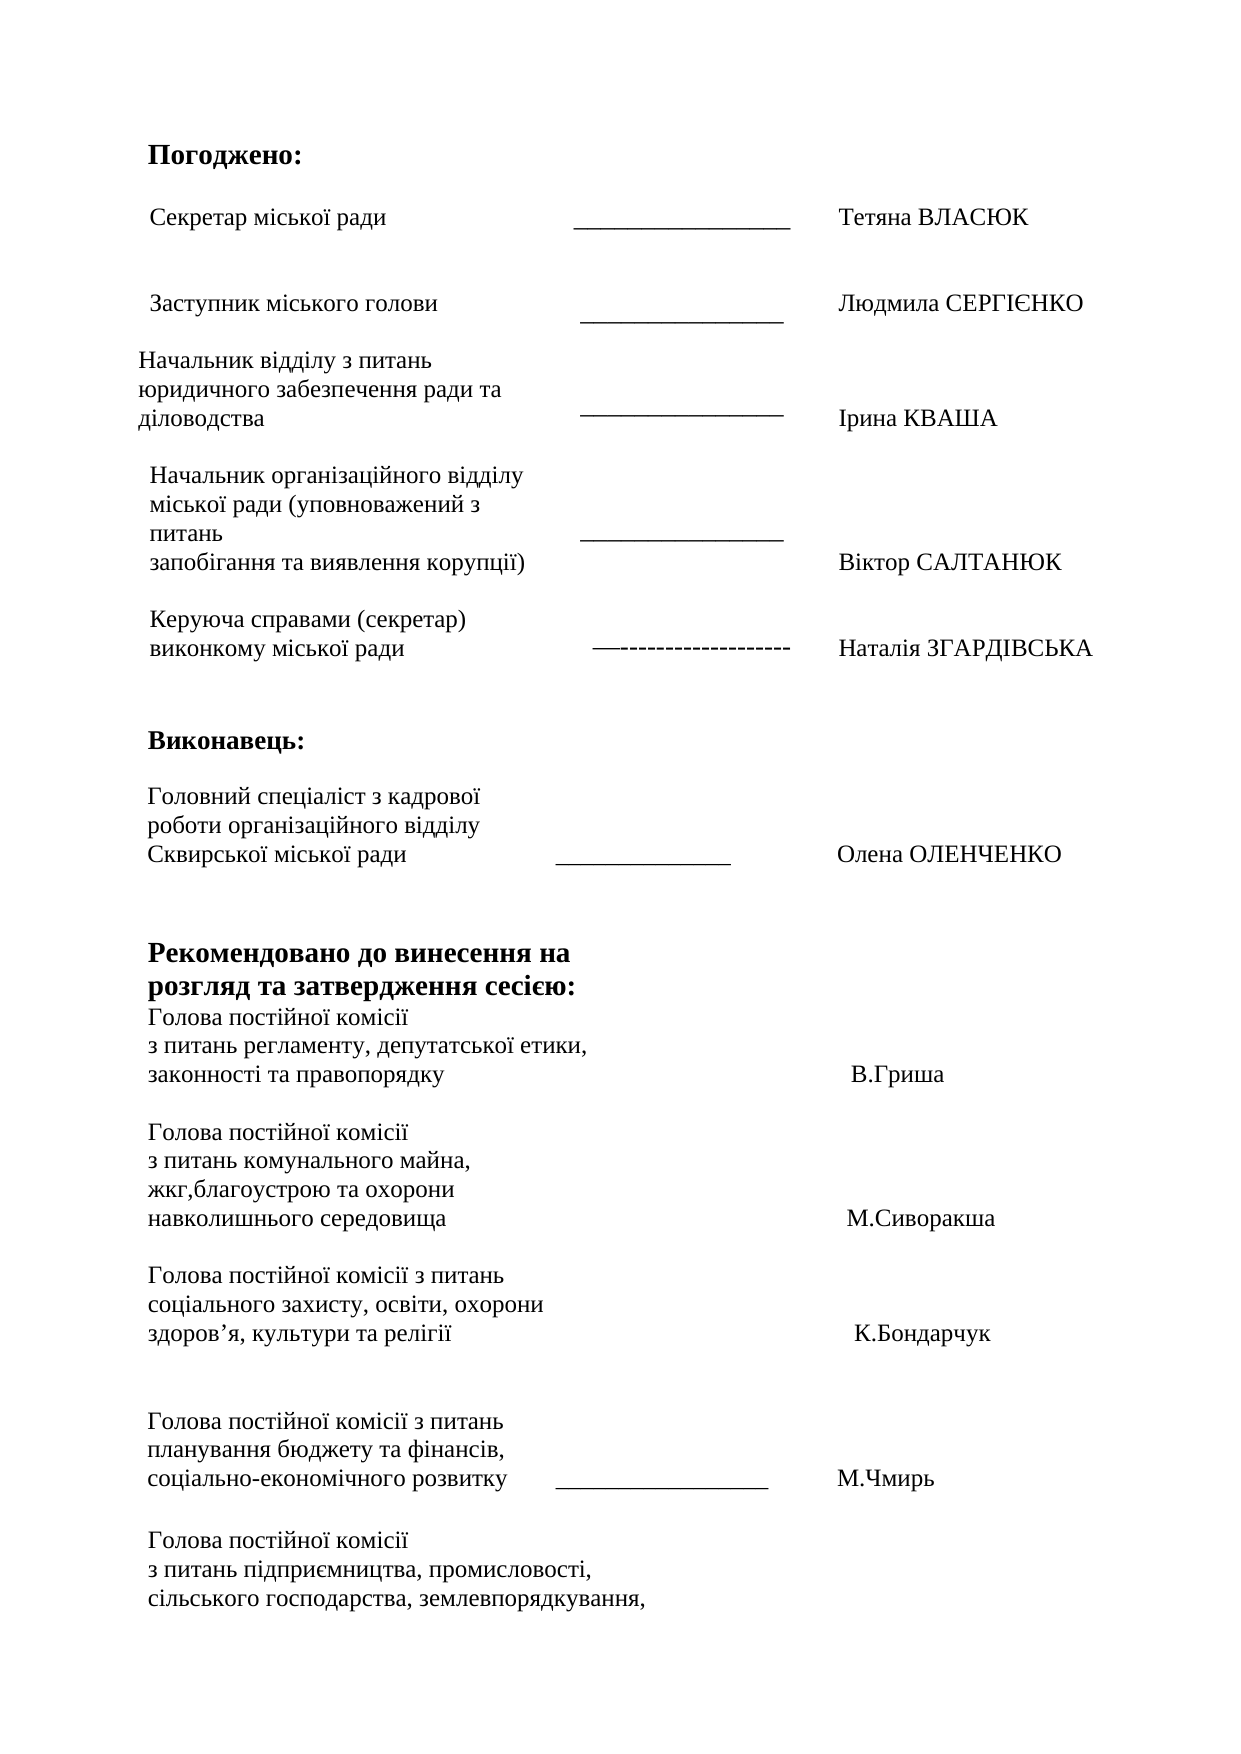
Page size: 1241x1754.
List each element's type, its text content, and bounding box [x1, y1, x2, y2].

table_header Голова постійної комісії з питань планування бюджету та фінансів, соціально-економічного розвитку [136, 1406, 544, 1492]
table_header М.Чмирь [826, 1406, 1178, 1492]
table_header Тетяна ВЛАСЮК Людмила СЕРГІЄНКО Ірина КВАША Віктор САЛТАНЮК Наталія ЗГАРДІВСЬКА [827, 170, 1188, 724]
table_header Секретар міської ради Заступник міського голови Начальник відділу з питань юридичного забезпечення ради та діловодства Начальник організаційного відділу міської ради (уповноважений з питань запобігання та виявлення корупції) Керуюча справами (секретар) виконкому міської ради [138, 170, 536, 724]
text Голова постійної комісії [148, 1117, 1152, 1146]
text здоров’я, культури та релігії К.Бондарчук [148, 1318, 1152, 1347]
text Виконавець: [148, 724, 1152, 755]
text з питань регламенту, депутатської етики, [148, 1031, 1152, 1059]
text сільського господарства, землевпорядкування, [148, 1583, 1152, 1612]
text Голова постійної комісії [148, 1526, 1152, 1554]
text Погоджено: [148, 137, 1152, 170]
text розгляд та затвердження сесією: [148, 968, 1152, 1002]
text соціального захисту, освіти, охорони [148, 1289, 1152, 1318]
table_header Олена ОЛЕНЧЕНКО [826, 781, 1178, 868]
table_header ________________ _______________ _______________ _______________ —------------------- [536, 170, 827, 724]
text навколишнього середовища М.Сиворакша [148, 1203, 1152, 1232]
text з питань підприємництва, промисловості, [148, 1554, 1152, 1583]
text жкг,благоустрою та охорони [148, 1174, 1152, 1203]
text Рекомендовано до винесення на [148, 935, 1152, 968]
text з питань комунального майна, [148, 1146, 1152, 1174]
text Голова постійної комісії з питань [148, 1261, 1152, 1289]
table_header ______________ [544, 781, 826, 868]
text законності та правопорядку В.Гриша [148, 1059, 1152, 1088]
table_header _________________ [544, 1406, 826, 1492]
text Голова постійної комісії [148, 1002, 1152, 1031]
table_header Головний спеціаліст з кадрової роботи організаційного відділу Сквирської міської ради [136, 781, 544, 868]
